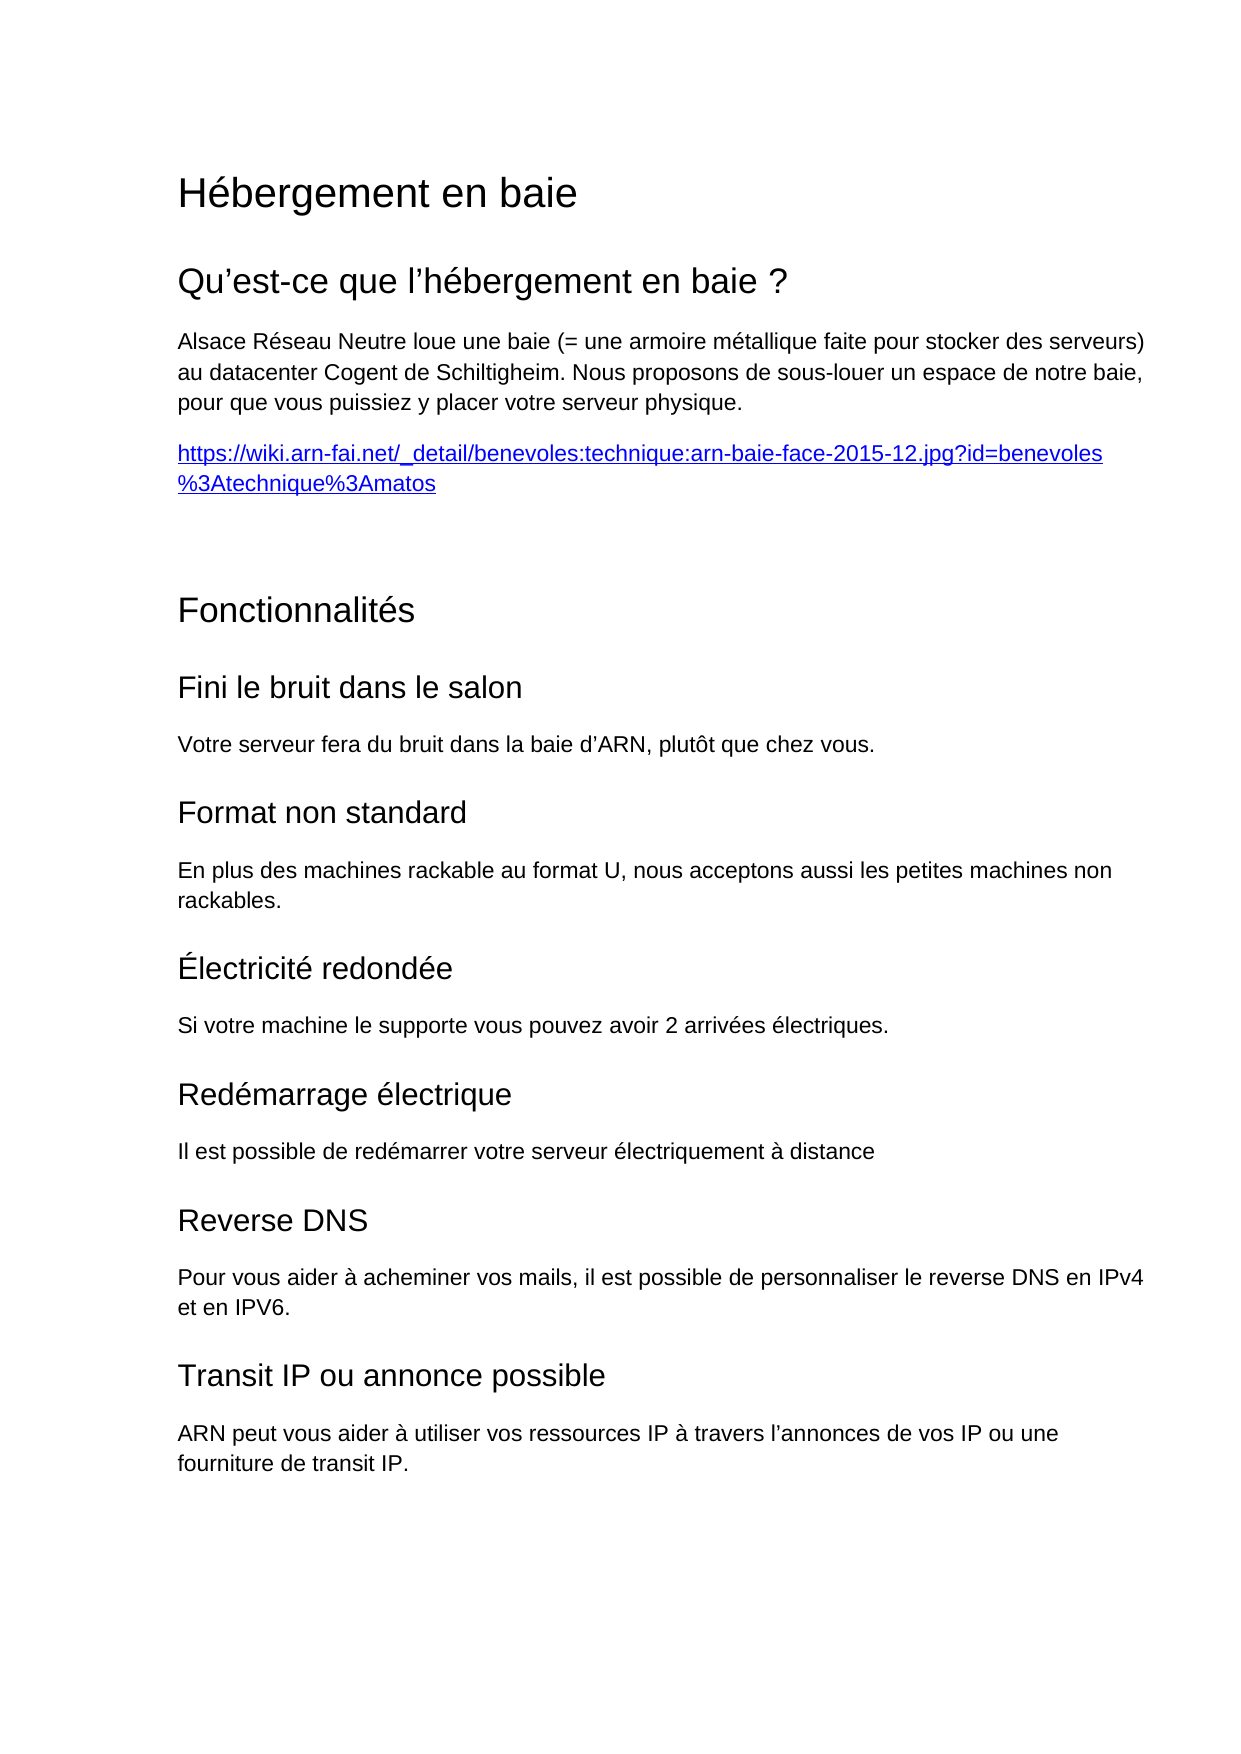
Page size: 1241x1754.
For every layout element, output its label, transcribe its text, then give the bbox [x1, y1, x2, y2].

subtitle Redémarrage électrique [177, 1076, 1152, 1112]
text Alsace Réseau Neutre loue une baie (= une armoire métallique faite pour stocker des serveurs) au datacenter Cogent de Schiltigheim. Nous proposons de sous-louer un espace de notre baie, pour que vous puissiez y placer votre serveur physique. [177, 328, 1152, 415]
text En plus des machines rackable au format U, nous acceptons aussi les petites machines non rackables. [177, 857, 1152, 913]
subtitle Fonctionnalités [177, 589, 1152, 629]
subtitle Hébergement en baie [177, 168, 1152, 216]
text Si votre machine le supporte vous pouvez avoir 2 arrivées électriques. [177, 1012, 1152, 1039]
text ARN peut vous aider à utiliser vos ressources IP à travers l’annonces de vos IP ou une fourniture de transit IP. [177, 1419, 1152, 1476]
text https://wiki.arn-fai.net/_detail/benevoles:technique:arn-baie-face-2015-12.jpg?id=benevoles%3Atechnique%3Amatos [177, 440, 1152, 496]
text Il est possible de redémarrer votre serveur électriquement à distance [177, 1138, 1152, 1164]
subtitle Reverse DNS [177, 1202, 1152, 1237]
text Votre serveur fera du bruit dans la baie d’ARN, plutôt que chez vous. [177, 731, 1152, 757]
subtitle Transit IP ou annonce possible [177, 1357, 1152, 1393]
subtitle Fini le bruit dans le salon [177, 669, 1152, 705]
subtitle Format non standard [177, 794, 1152, 830]
text Pour vous aider à acheminer vos mails, il est possible de personnaliser le reverse DNS en IPv4 et en IPV6. [177, 1264, 1152, 1320]
subtitle Électricité redondée [177, 950, 1152, 986]
subtitle Qu’est-ce que l’hébergement en baie ? [177, 261, 1152, 301]
